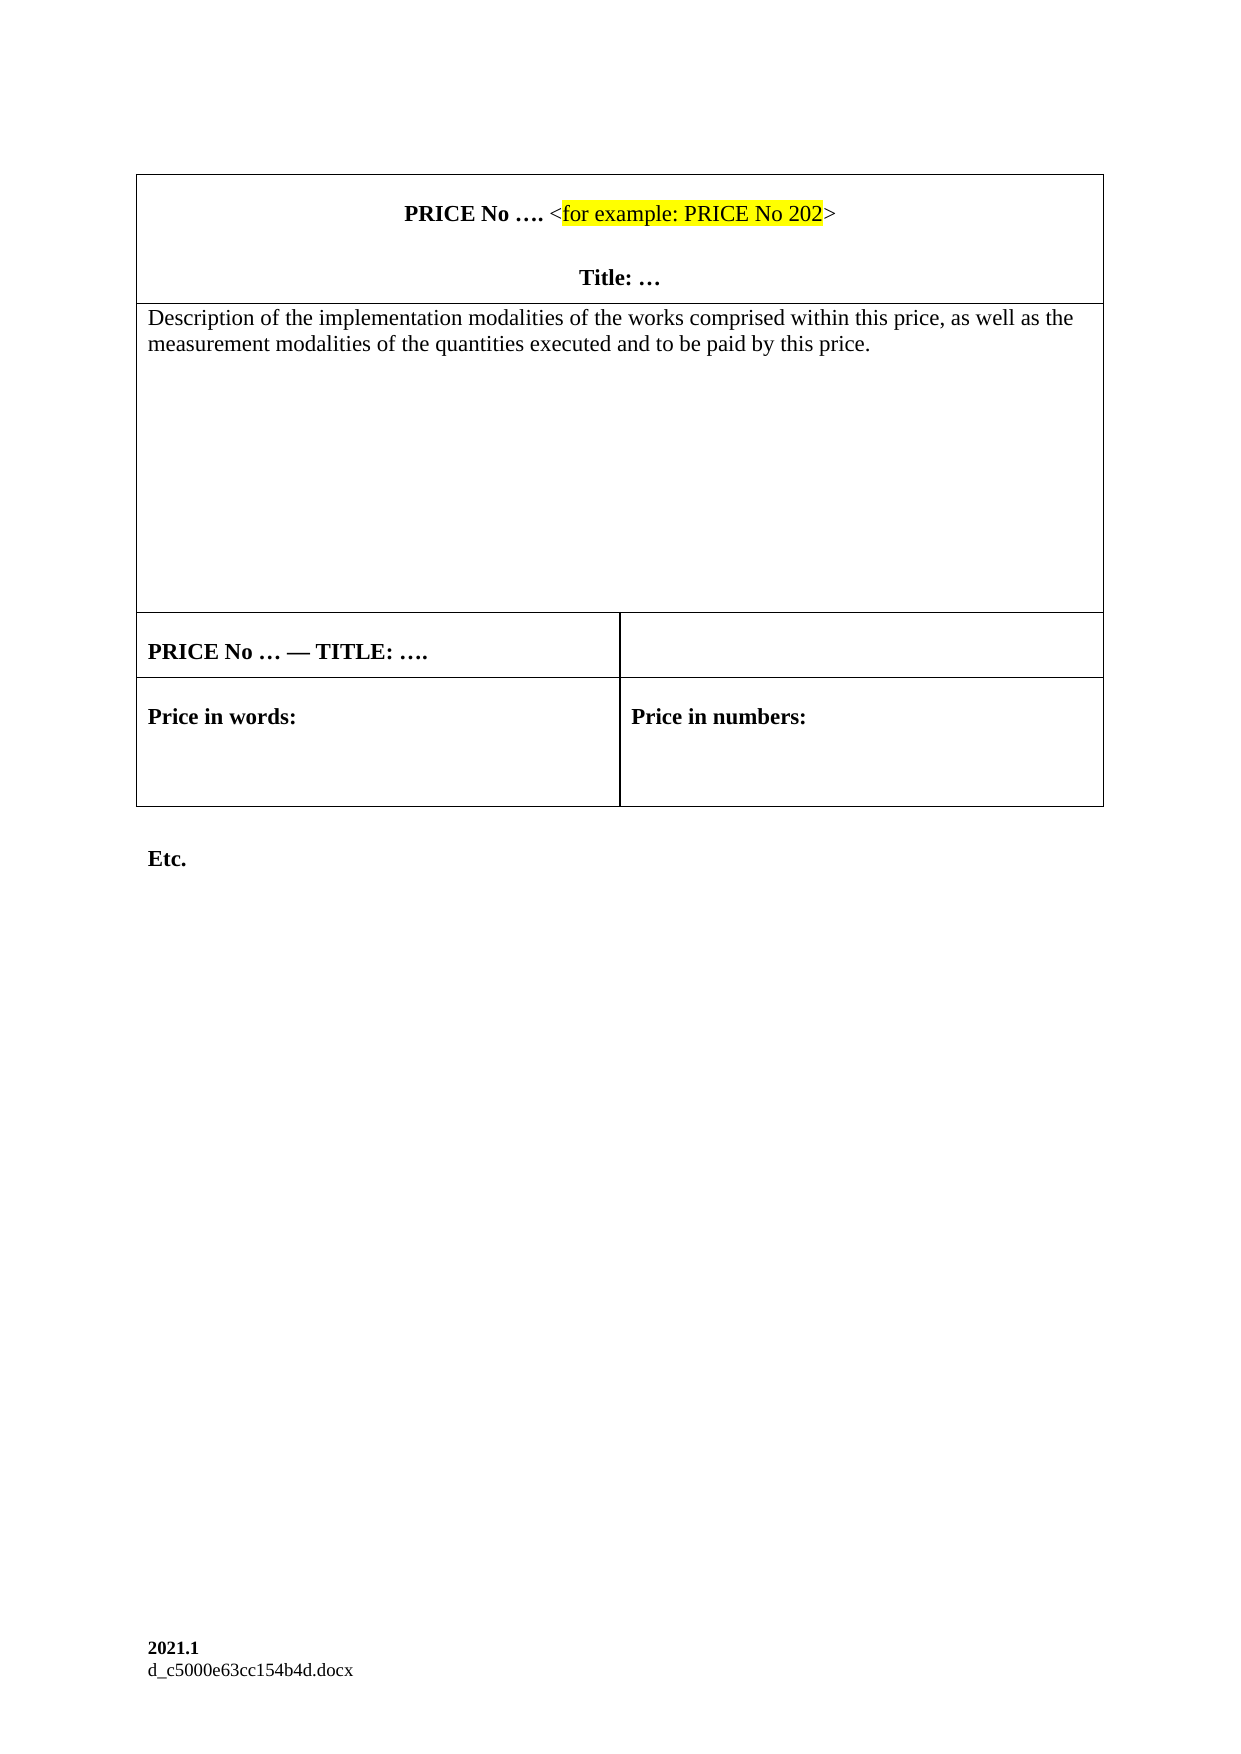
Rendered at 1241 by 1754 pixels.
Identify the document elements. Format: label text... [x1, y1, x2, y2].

table_header PRICE No …. <for example: PRICE No 202> Title: … [137, 175, 1103, 303]
text Etc. [148, 845, 1093, 872]
table_cell Price in numbers: [621, 678, 1103, 806]
table_cell Description of the implementation modalities of the works comprised within this price, as well as the measurement modalities of the quantities executed and to be paid by this price. [137, 304, 1103, 612]
table_cell PRICE No … — TITLE: …. [137, 613, 619, 677]
table_cell [621, 613, 1103, 677]
table_cell Price in words: [137, 678, 619, 806]
